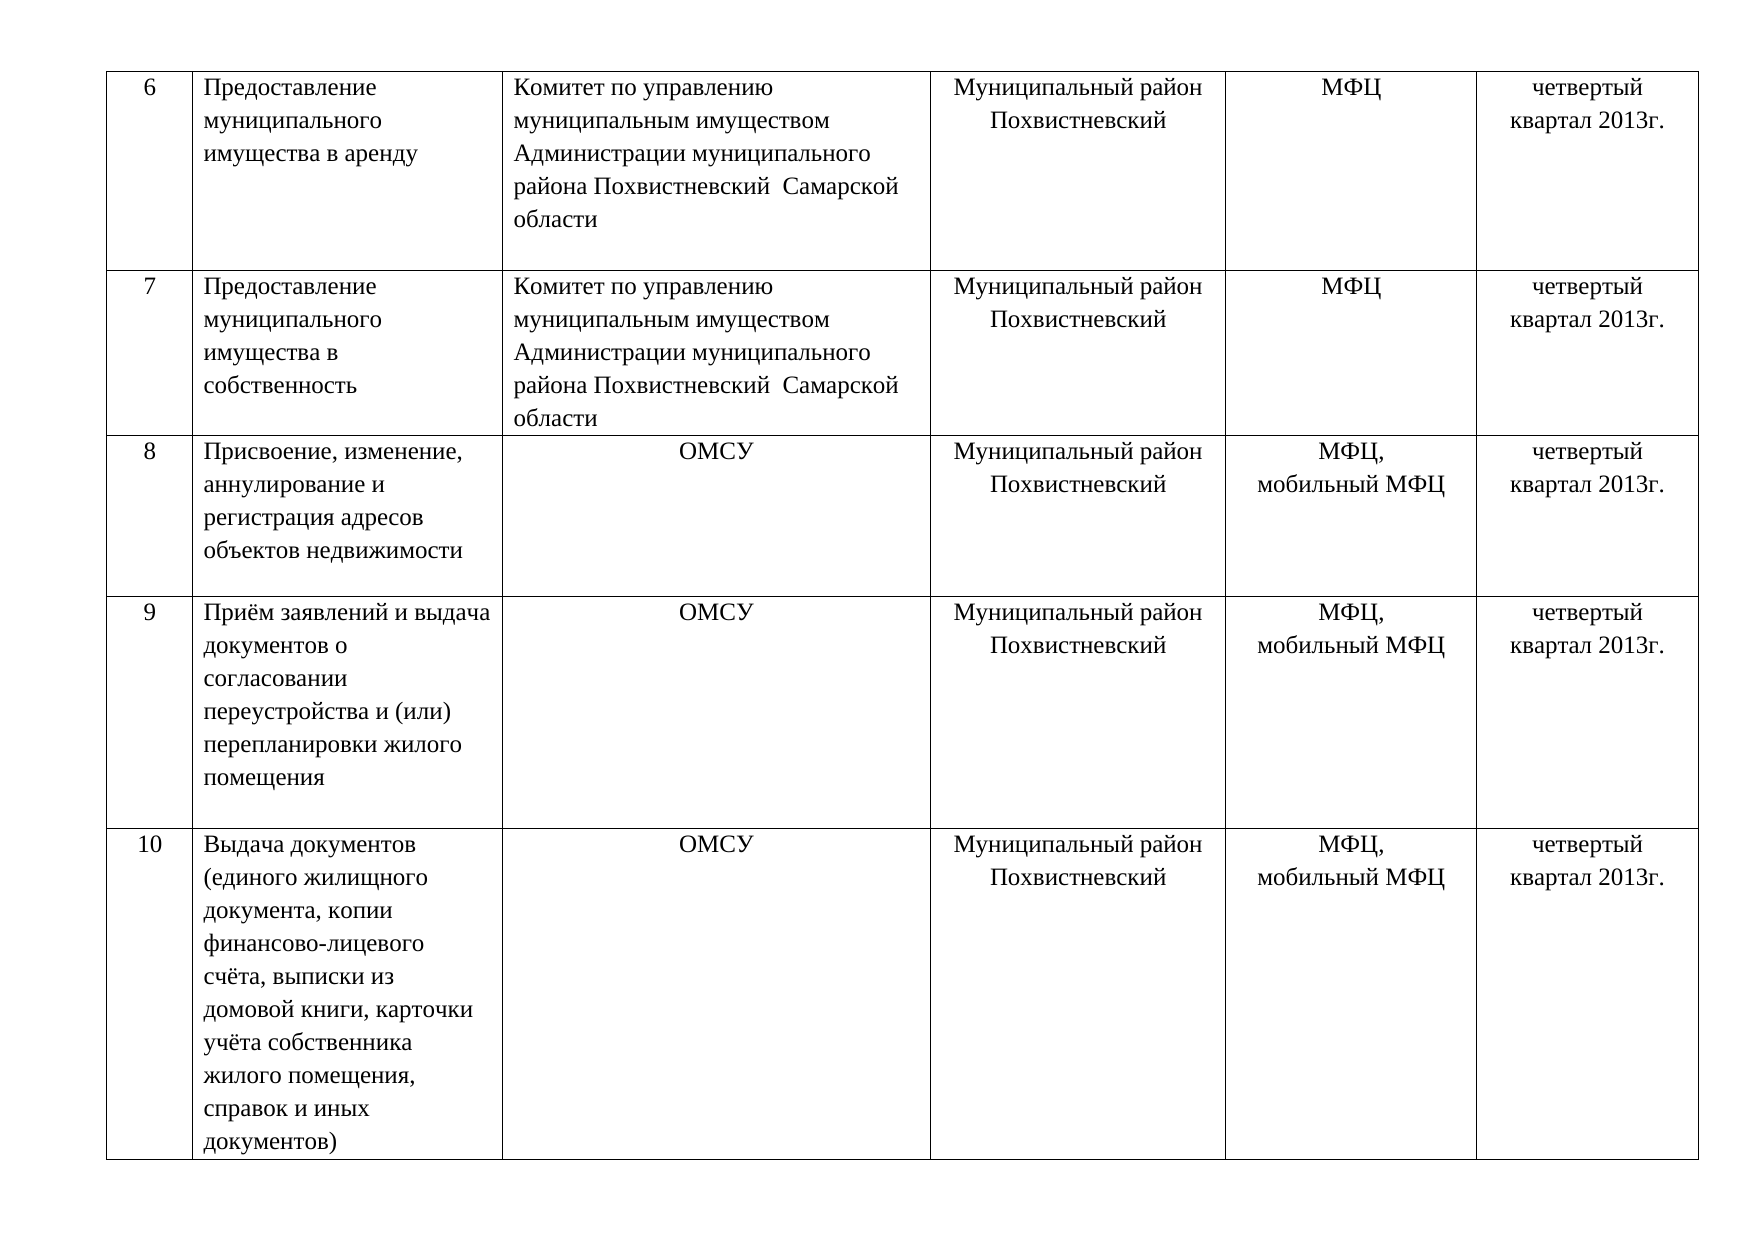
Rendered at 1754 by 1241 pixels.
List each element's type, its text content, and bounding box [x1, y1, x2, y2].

table_cell МФЦ, мобильный МФЦ [1226, 597, 1476, 828]
table_cell 7 [107, 271, 192, 435]
table_cell МФЦ [1226, 72, 1476, 270]
table_cell 10 [107, 829, 192, 1159]
table_cell МФЦ [1226, 271, 1476, 435]
table_cell Комитет по управлению муниципальным имуществом Администрации муниципального района Похвистневский Самарской области [503, 72, 930, 270]
table_cell Выдача документов (единого жилищного документа, копии финансово-лицевого счёта, выписки из домовой книги, карточки учёта собственника жилого помещения, справок и иных документов) [193, 829, 502, 1159]
table_cell четвертый квартал 2013г. [1477, 271, 1698, 435]
table_cell Муниципальный район Похвистневский [931, 436, 1225, 596]
table_cell МФЦ, мобильный МФЦ [1226, 829, 1476, 1159]
table_cell Муниципальный район Похвистневский [931, 597, 1225, 828]
table_cell Приём заявлений и выдача документов о согласовании переустройства и (или) перепланировки жилого помещения [193, 597, 502, 828]
table_cell Предоставление муниципального имущества в собственность [193, 271, 502, 435]
table_cell 8 [107, 436, 192, 596]
table_cell Присвоение, изменение, аннулирование и регистрация адресов объектов недвижимости [193, 436, 502, 596]
table_cell ОМСУ [503, 597, 930, 828]
table_cell ОМСУ [503, 436, 930, 596]
table_cell МФЦ, мобильный МФЦ [1226, 436, 1476, 596]
table_cell Предоставление муниципального имущества в аренду [193, 72, 502, 270]
table_cell четвертый квартал 2013г. [1477, 597, 1698, 828]
table_cell 9 [107, 597, 192, 828]
table_cell Комитет по управлению муниципальным имуществом Администрации муниципального района Похвистневский Самарской области [503, 271, 930, 435]
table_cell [931, 829, 1225, 1159]
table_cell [1477, 72, 1698, 270]
table_cell четвертый квартал 2013г. [1477, 436, 1698, 596]
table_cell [1477, 829, 1698, 1159]
table_cell ОМСУ [503, 829, 930, 1159]
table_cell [931, 72, 1225, 270]
table_cell Муниципальный район Похвистневский [931, 271, 1225, 435]
table_cell 6 [107, 72, 192, 270]
